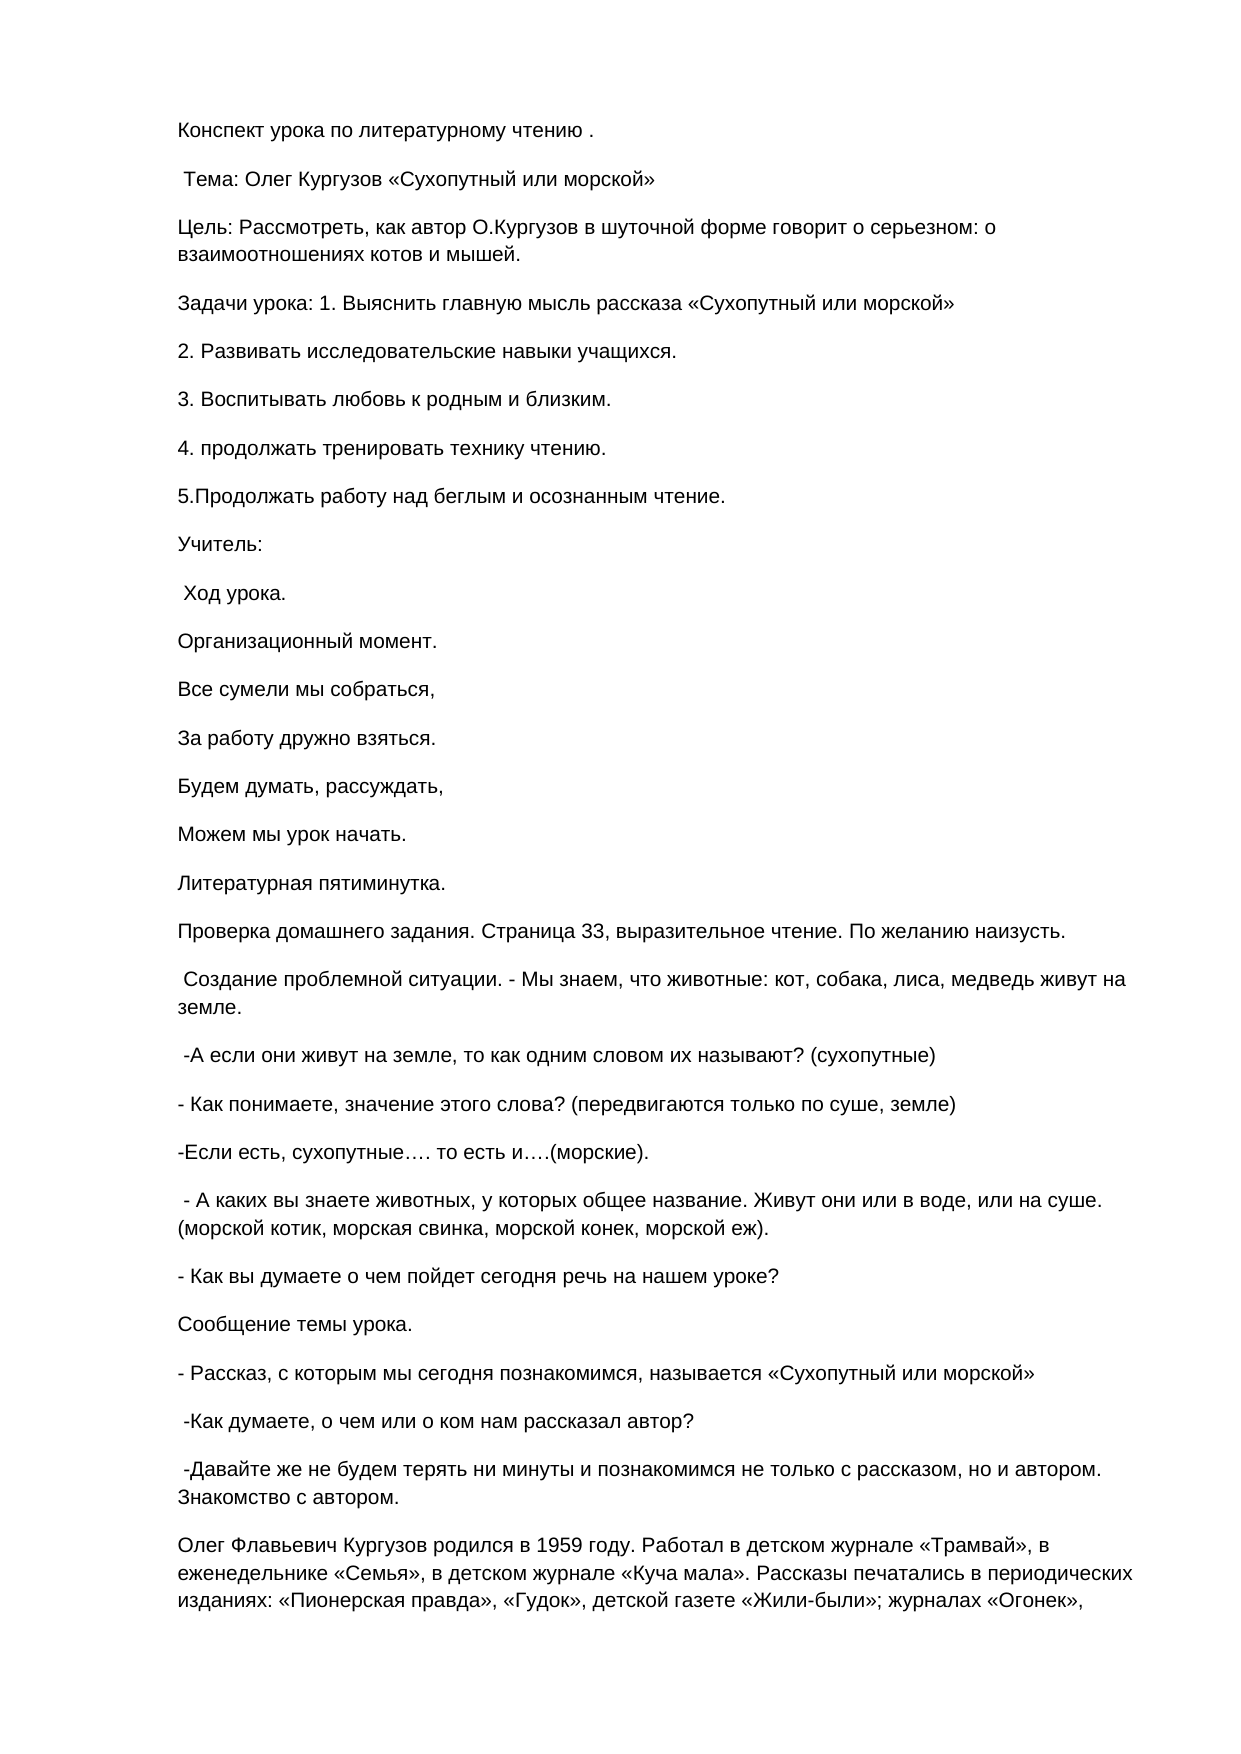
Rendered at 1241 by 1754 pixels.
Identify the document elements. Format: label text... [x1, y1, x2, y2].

text Организационный момент. [177, 629, 1152, 653]
text Проверка домашнего задания. Страница 33, выразительное чтение. По желанию наизусть. [177, 919, 1152, 943]
text - А каких вы знаете животных, у которых общее название. Живут они или в воде, или на суше. (морской котик, морская свинка, морской конек, морской еж). [177, 1188, 1152, 1239]
text - Рассказ, с которым мы сегодня познакомимся, называется «Сухопутный или морской» [177, 1361, 1152, 1384]
text Все сумели мы собраться, [177, 677, 1152, 701]
text -Если есть, сухопутные…. то есть и….(морские). [177, 1140, 1152, 1164]
text Будем думать, рассуждать, [177, 774, 1152, 798]
text Сообщение темы урока. [177, 1312, 1152, 1336]
text Цель: Рассмотреть, как автор О.Кургузов в шуточной форме говорит о серьезном: о взаимоотношениях котов и мышей. [177, 215, 1152, 266]
text Учитель: [177, 532, 1152, 556]
text За работу дружно взяться. [177, 726, 1152, 749]
text 3. Воспитывать любовь к родным и близким. [177, 387, 1152, 411]
text 5.Продолжать работу над беглым и осознанным чтение. [177, 484, 1152, 508]
text 2. Развивать исследовательские навыки учащихся. [177, 339, 1152, 363]
text Тема: Олег Кургузов «Сухопутный или морской» [177, 166, 1152, 190]
text Создание проблемной ситуации. - Мы знаем, что животные: кот, собака, лиса, медведь живут на земле. [177, 967, 1152, 1019]
text Ход урока. [177, 581, 1152, 604]
text -Как думаете, о чем или о ком нам рассказал автор? [177, 1409, 1152, 1433]
text Можем мы урок начать. [177, 822, 1152, 846]
text Литературная пятиминутка. [177, 871, 1152, 894]
text -А если они живут на земле, то как одним словом их называют? (сухопутные) [177, 1043, 1152, 1067]
text - Как вы думаете о чем пойдет сегодня речь на нашем уроке? [177, 1264, 1152, 1288]
text Конспект урока по литературному чтению . [177, 118, 1152, 142]
text Задачи урока: 1. Выяснить главную мысль рассказа «Сухопутный или морской» [177, 291, 1152, 314]
text 4. продолжать тренировать технику чтению. [177, 436, 1152, 459]
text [177, 1533, 1152, 1612]
text - Как понимаете, значение этого слова? (передвигаются только по суше, земле) [177, 1091, 1152, 1115]
text -Давайте же не будем терять ни минуты и познакомимся не только с рассказом, но и автором. Знакомство с автором. [177, 1457, 1152, 1509]
